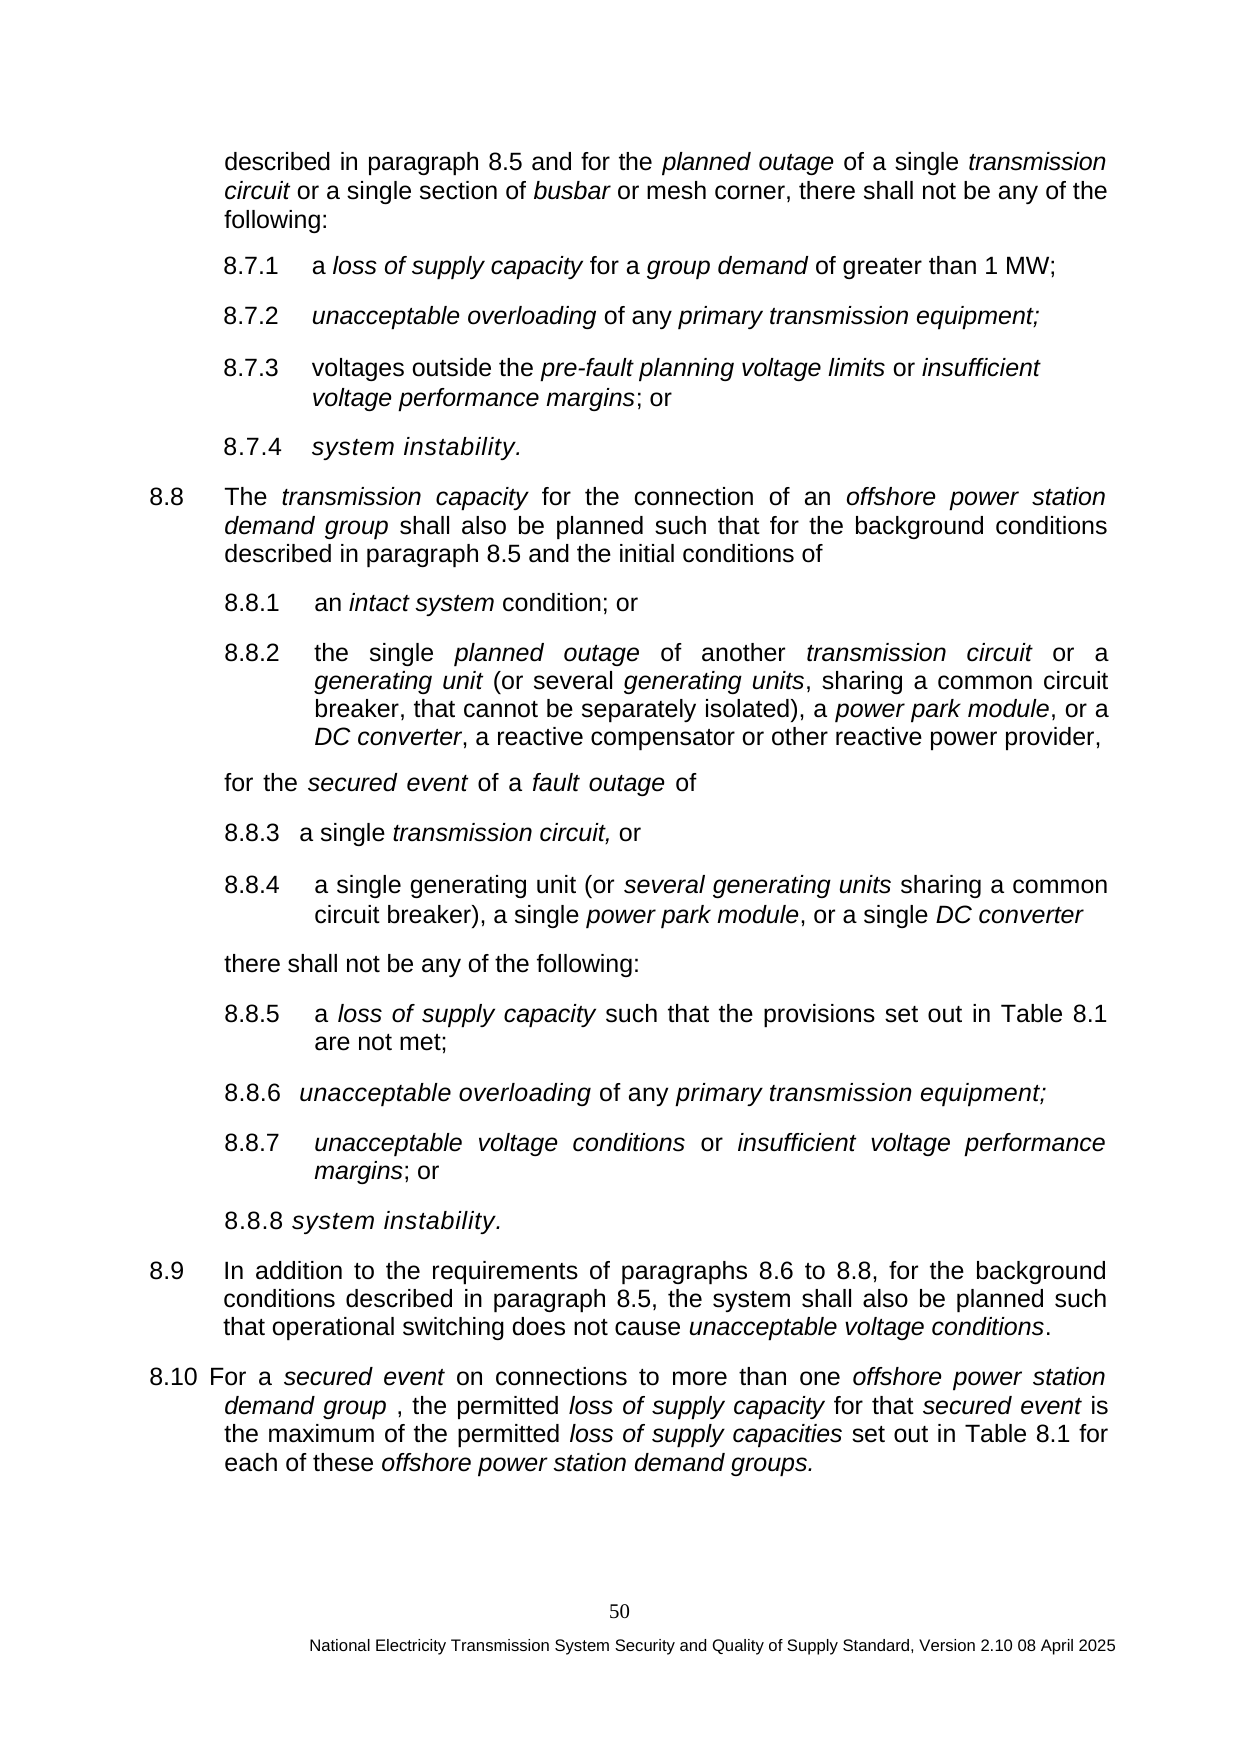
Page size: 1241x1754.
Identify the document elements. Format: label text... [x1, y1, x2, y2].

text 8.7.1 a loss of supply capacity for a group demand of greater than 1 MW; [223, 234, 1078, 284]
text 8.8 The transmission capacity for the connection of an offshore power station demand group shall also be planned such that for the background conditions described in paragraph 8.5 and the initial conditions of [149, 482, 1108, 568]
text 8.7.2 unacceptable overloading of any primary transmission equipment; [223, 284, 1078, 334]
text 8.8.8 system instability. [224, 1206, 1108, 1235]
text 8.9 In addition to the requirements of paragraphs 8.6 to 8.8, for the background conditions described in paragraph 8.5, the system shall also be planned such that operational switching does not cause unacceptable voltage conditions. [149, 1257, 1108, 1342]
text 8.8.1 an intact system condition; or [224, 588, 1108, 617]
text 8.8.4 a single generating unit (or several generating units sharing a common circuit breaker), a single power park module, or a single DC converter [224, 870, 1108, 930]
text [149, 148, 1108, 234]
text 8.8.6 unacceptable overloading of any primary transmission equipment; [224, 1078, 1108, 1107]
text 8.10 For a secured event on connections to more than one offshore power station demand group , the permitted loss of supply capacity for that secured event is the maximum of the permitted loss of supply capacities set out in Table 8.1 for each of these offshore power station demand groups. [149, 1363, 1108, 1477]
text 8.8.5 a loss of supply capacity such that the provisions set out in Table 8.1 are not met; [224, 1000, 1108, 1056]
text for the secured event of a fault outage of 8.8.3 a single transmission circuit, or [224, 751, 696, 851]
text there shall not be any of the following: [224, 949, 1108, 978]
text 8.7.3 voltages outside the pre-fault planning voltage limits or insufficient voltage performance margins; or [223, 353, 1108, 413]
text 8.7.4 system instability. [223, 433, 1108, 461]
text 8.8.7 unacceptable voltage conditions or insufficient voltage performance margins; or [224, 1129, 1108, 1185]
text 8.8.2 the single planned outage of another transmission circuit or a generating unit (or several generating units, sharing a common circuit breaker, that cannot be separately isolated), a power park module, or a DC converter, a reactive compensator or other reactive power provider, [224, 639, 1108, 751]
